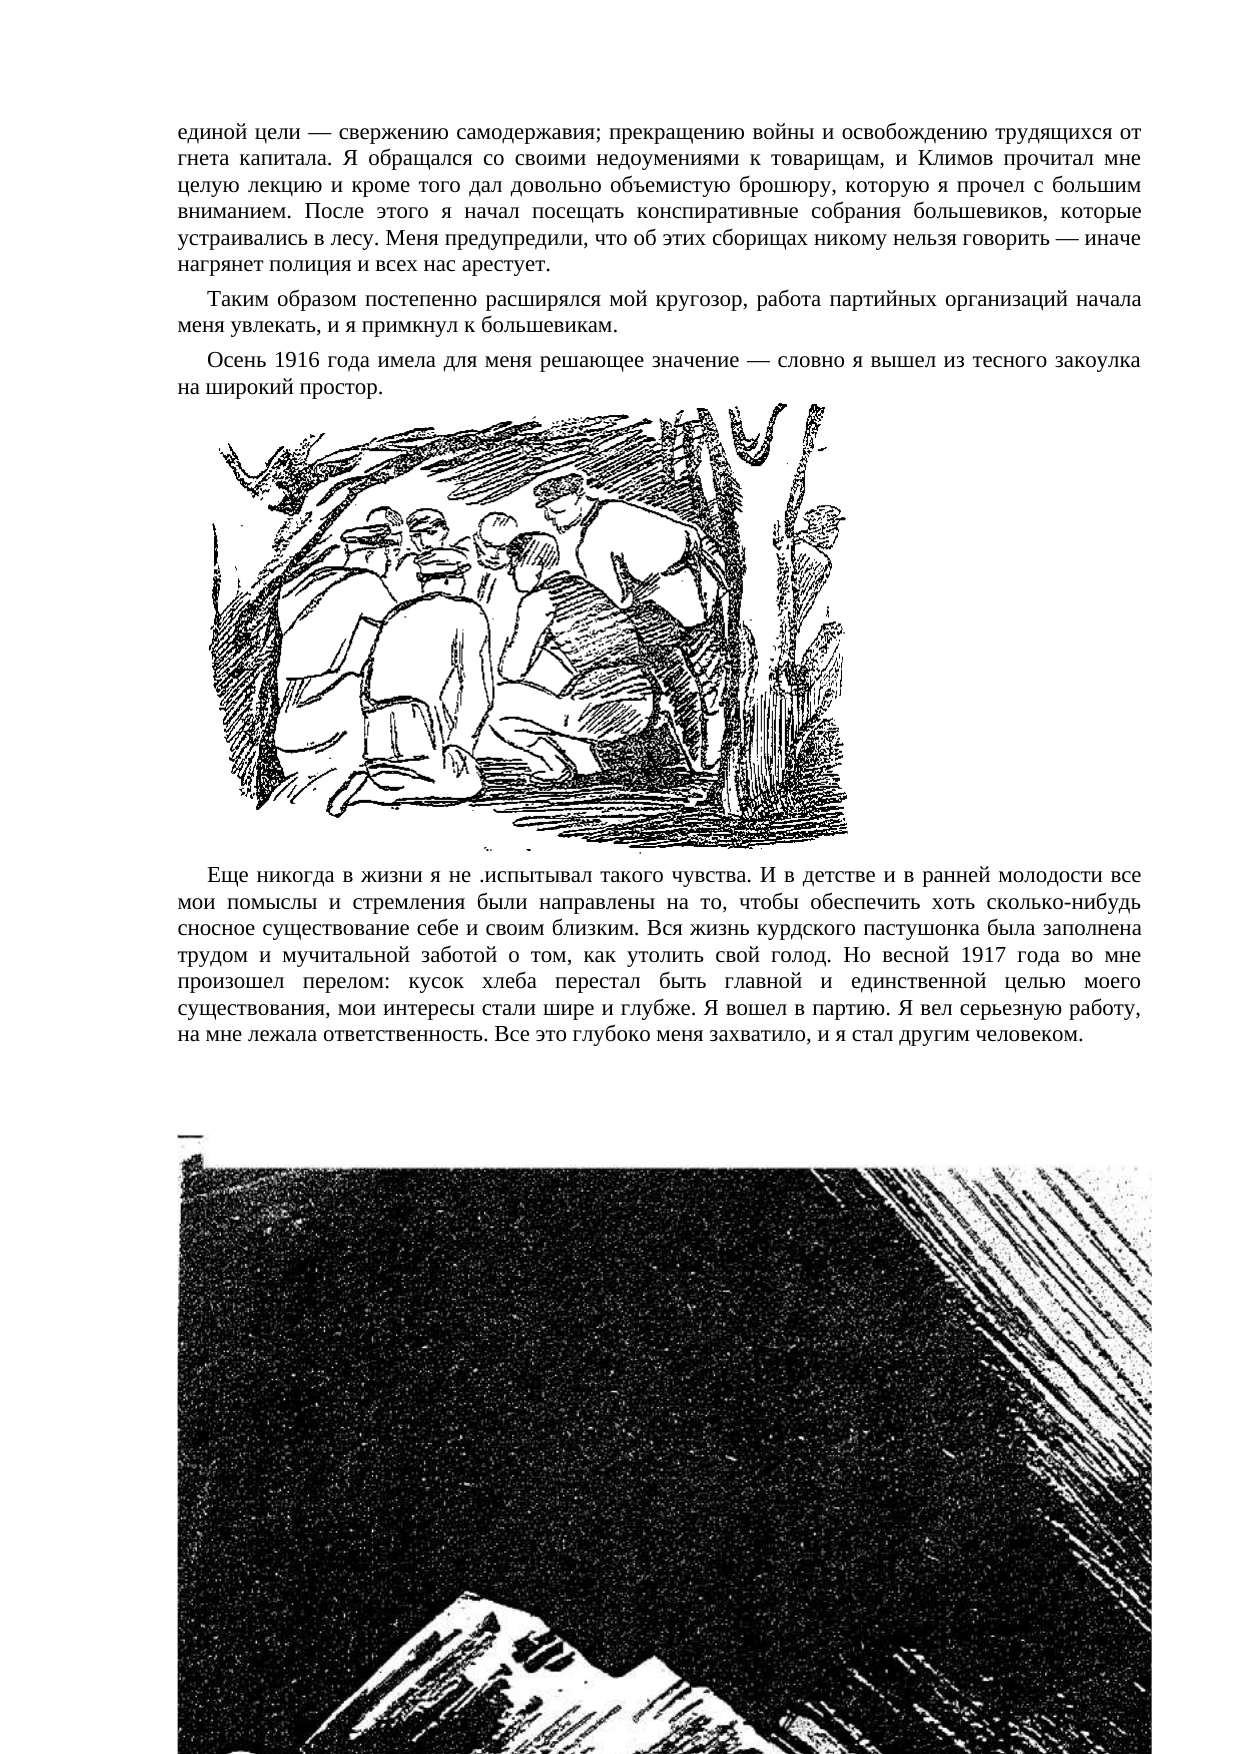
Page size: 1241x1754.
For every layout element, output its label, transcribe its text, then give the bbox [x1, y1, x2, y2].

picture [177, 1133, 1152, 1754]
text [177, 118, 1143, 277]
text Таким образом постепенно расширялся мой кругозор, работа партийных организаций начала меня увлекать, и я примкнул к большевикам. [177, 285, 1143, 338]
picture [208, 403, 848, 854]
text Осень 1916 года имела для меня решающее значение — словно я вышел из тесного закоулка на широкий простор. [177, 346, 1143, 399]
